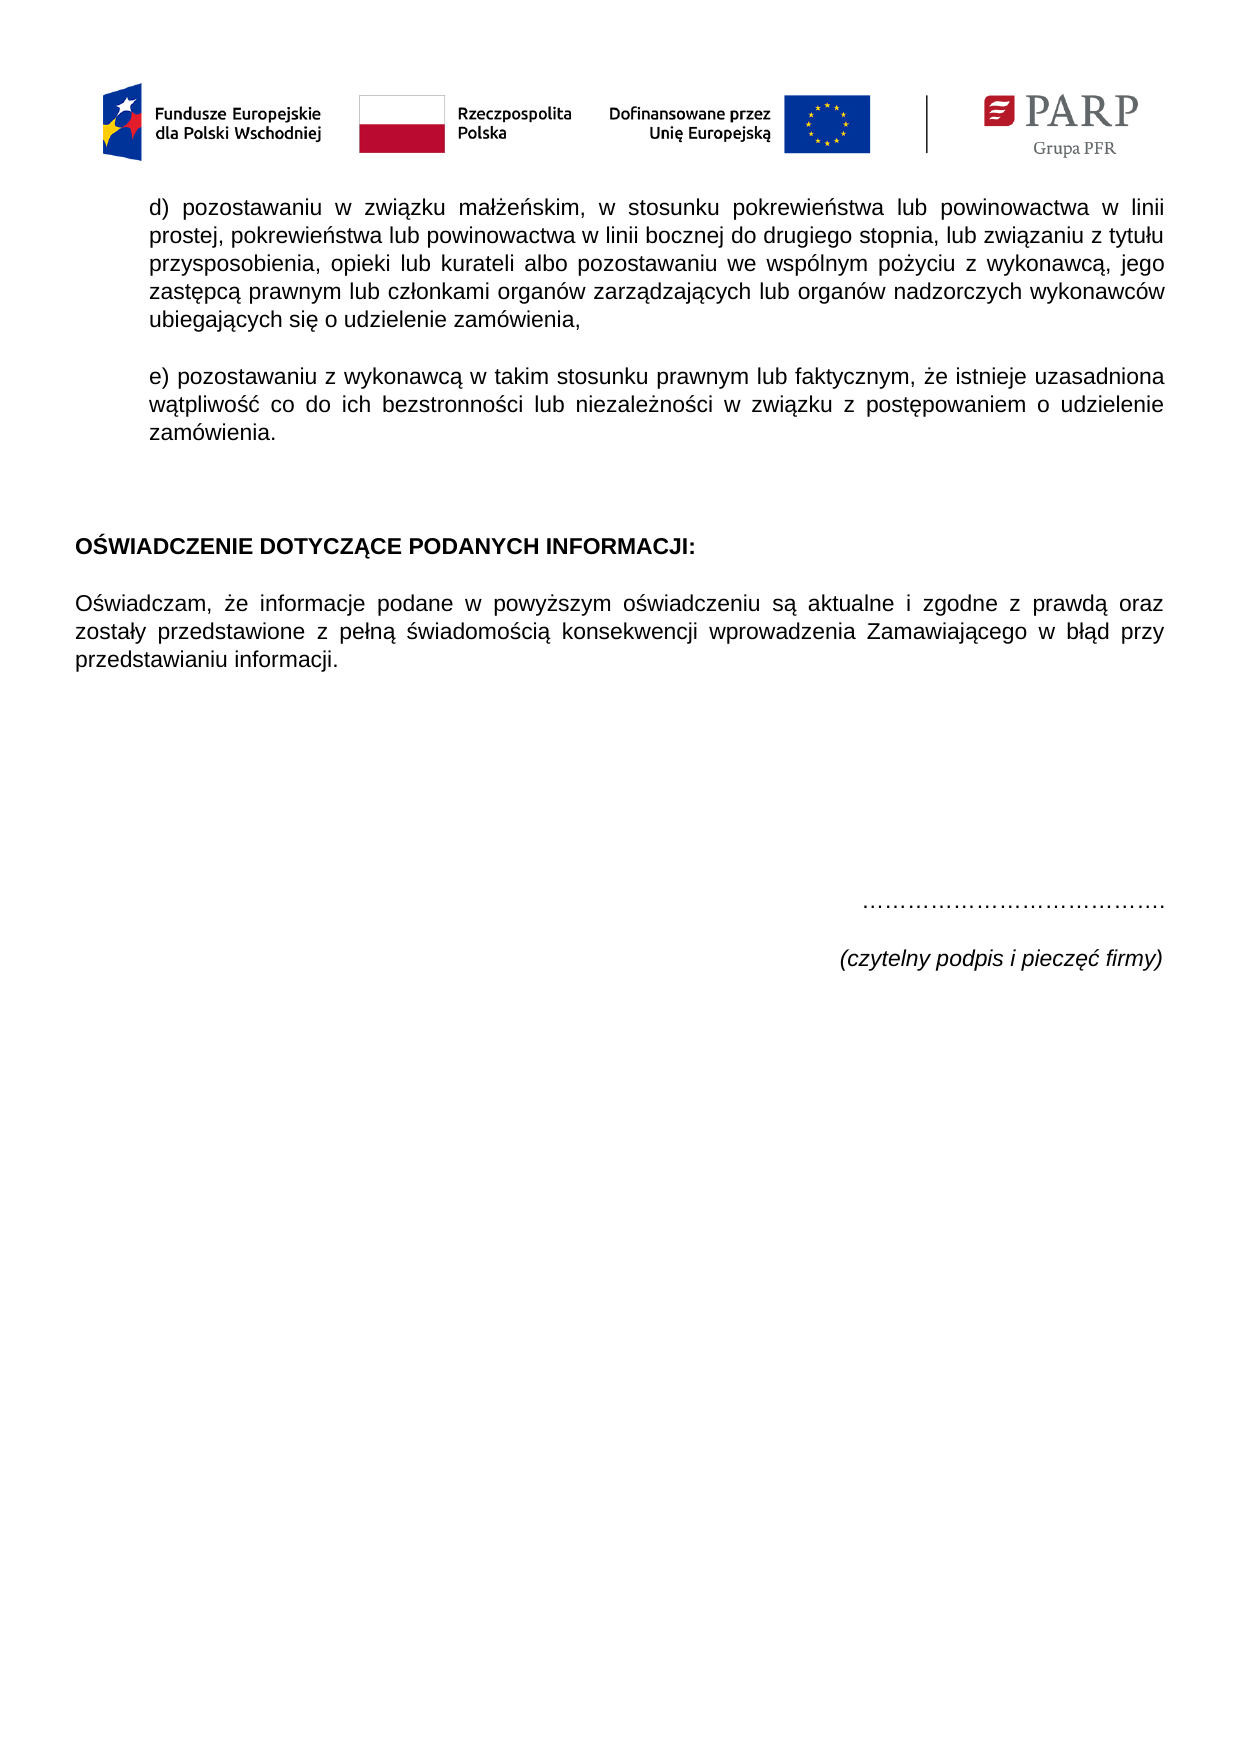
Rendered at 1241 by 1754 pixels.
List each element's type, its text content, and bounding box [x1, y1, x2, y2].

picture [75, 73, 1166, 171]
text OŚWIADCZENIE DOTYCZĄCE PODANYCH INFORMACJI: [75, 533, 1165, 559]
text (czytelny podpis i pieczęć firmy) [75, 944, 1165, 971]
text Oświadczam, że informacje podane w powyższym oświadczeniu są aktualne i zgodne z prawdą oraz zostały przedstawione z pełną świadomością konsekwencji wprowadzenia Zamawiającego w błąd przy przedstawianiu informacji. [75, 590, 1165, 672]
text d) pozostawaniu w związku małżeńskim, w stosunku pokrewieństwa lub powinowactwa w linii prostej, pokrewieństwa lub powinowactwa w linii bocznej do drugiego stopnia, lub związaniu z tytułu przysposobienia, opieki lub kurateli albo pozostawaniu we wspólnym pożyciu z wykonawcą, jego zastępcą prawnym lub członkami organów zarządzających lub organów nadzorczych wykonawców ubiegających się o udzielenie zamówienia, [149, 194, 1165, 332]
text …………………………………. [75, 887, 1165, 914]
text e) pozostawaniu z wykonawcą w takim stosunku prawnym lub faktycznym, że istnieje uzasadniona wątpliwość co do ich bezstronności lub niezależności w związku z postępowaniem o udzielenie zamówienia. [149, 363, 1165, 445]
